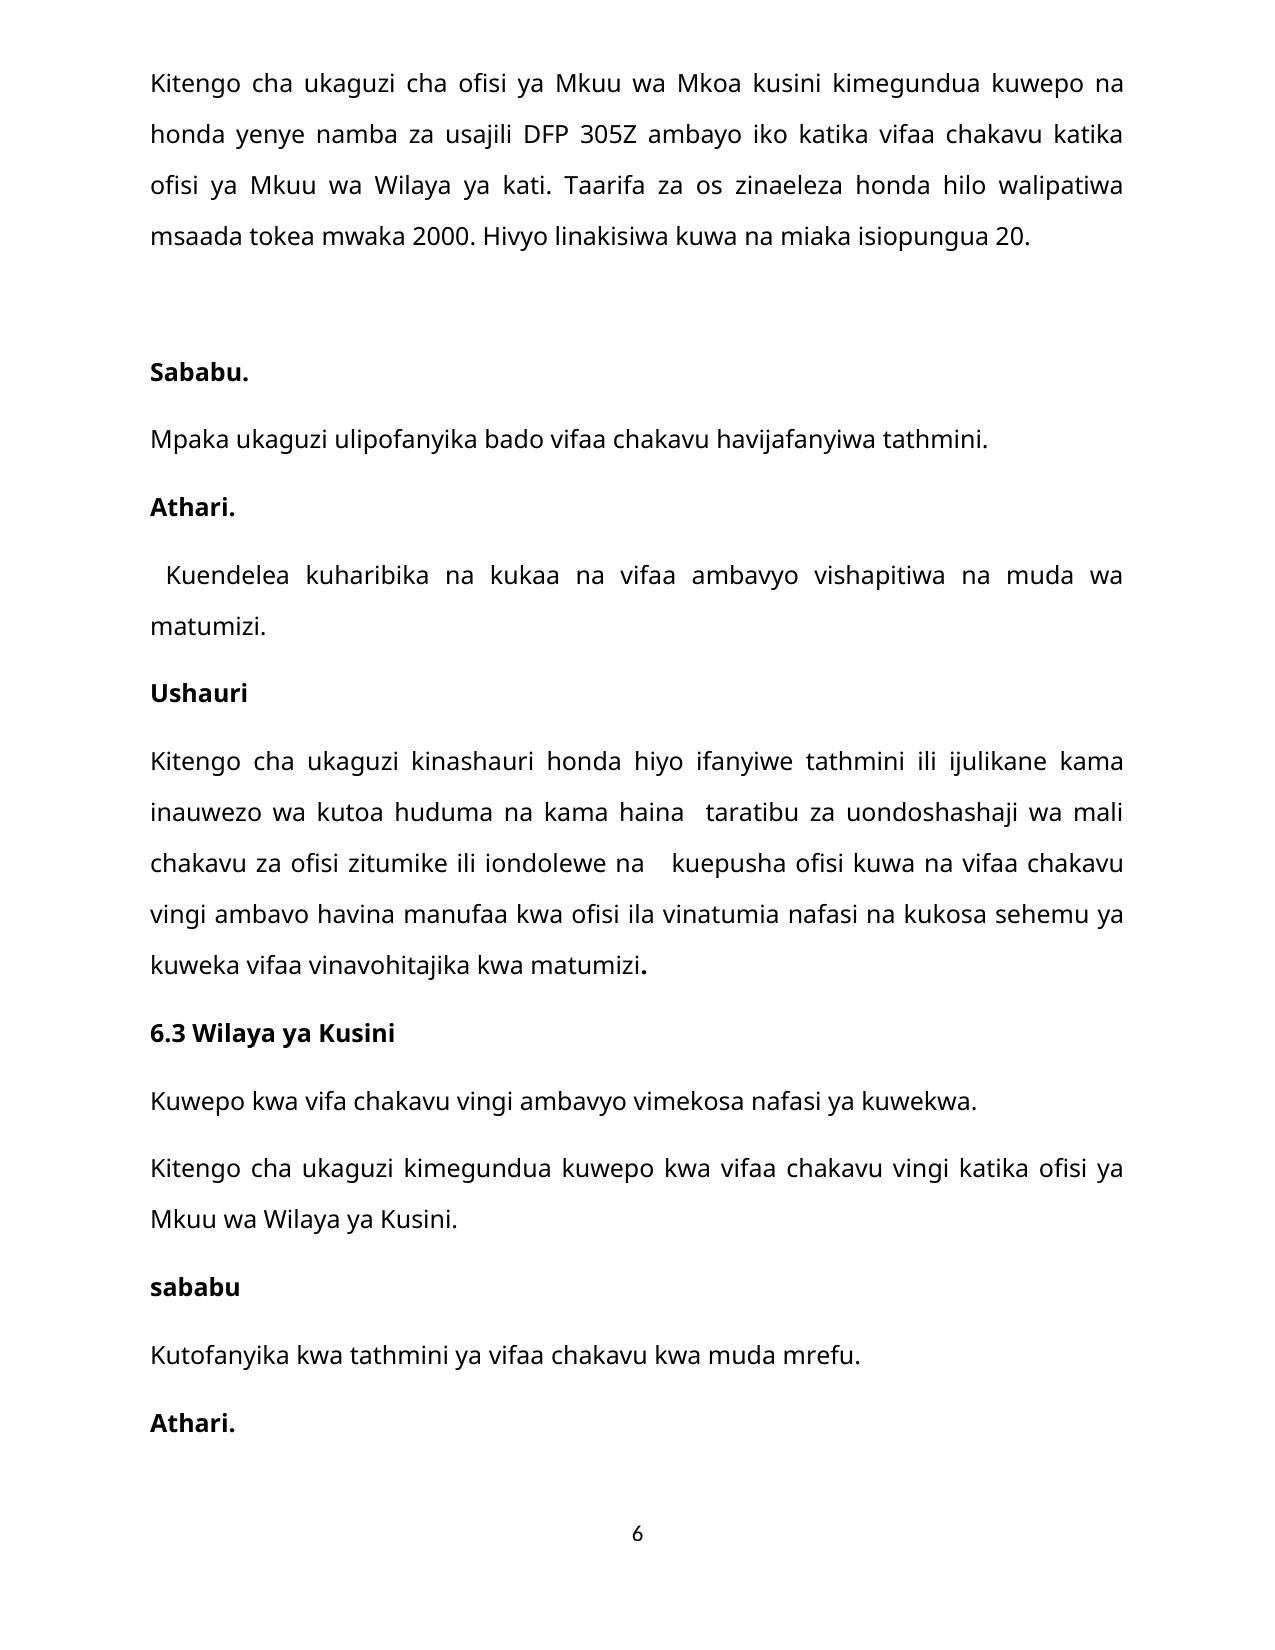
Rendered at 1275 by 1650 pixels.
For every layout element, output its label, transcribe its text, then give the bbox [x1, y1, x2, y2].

text Sababu. [150, 354, 1125, 388]
text sababu [150, 1270, 1125, 1304]
text Kitengo cha ukaguzi kimegundua kuwepo kwa vifaa chakavu vingi katika ofisi ya Mkuu wa Wilaya ya Kusini. [150, 1151, 1125, 1236]
text 6.3 Wilaya ya Kusini [150, 1016, 1125, 1050]
text Mpaka ukaguzi ulipofanyika bado vifaa chakavu havijafanyiwa tathmini. [150, 422, 1125, 456]
text Kutofanyika kwa tathmini ya vifaa chakavu kwa muda mrefu. [150, 1337, 1125, 1372]
text Kitengo cha ukaguzi kinashauri honda hiyo ifanyiwe tathmini ili ijulikane kama inauwezo wa kutoa huduma na kama haina taratibu za uondoshashaji wa mali chakavu za ofisi zitumike ili iondolewe na kuepusha ofisi kuwa na vifaa chakavu vingi ambavo havina manufaa kwa ofisi ila vinatumia nafasi na kukosa sehemu ya kuweka vifaa vinavohitajika kwa matumizi. [150, 744, 1125, 982]
text Ushauri [150, 676, 1125, 710]
text Kuendelea kuharibika na kukaa na vifaa ambavyo vishapitiwa na muda wa matumizi. [150, 557, 1125, 642]
text Kuwepo kwa vifa chakavu vingi ambavyo vimekosa nafasi ya kuwekwa. [150, 1083, 1125, 1117]
text Kitengo cha ukaguzi cha ofisi ya Mkuu wa Mkoa kusini kimegundua kuwepo na honda yenye namba za usajili DFP 305Z ambayo iko katika vifaa chakavu katika ofisi ya Mkuu wa Wilaya ya kati. Taarifa za os zinaeleza honda hilo walipatiwa msaada tokea mwaka 2000. Hivyo linakisiwa kuwa na miaka isiopungua 20. [150, 66, 1125, 253]
text Athari. [150, 1405, 1125, 1439]
text Athari. [150, 489, 1125, 524]
